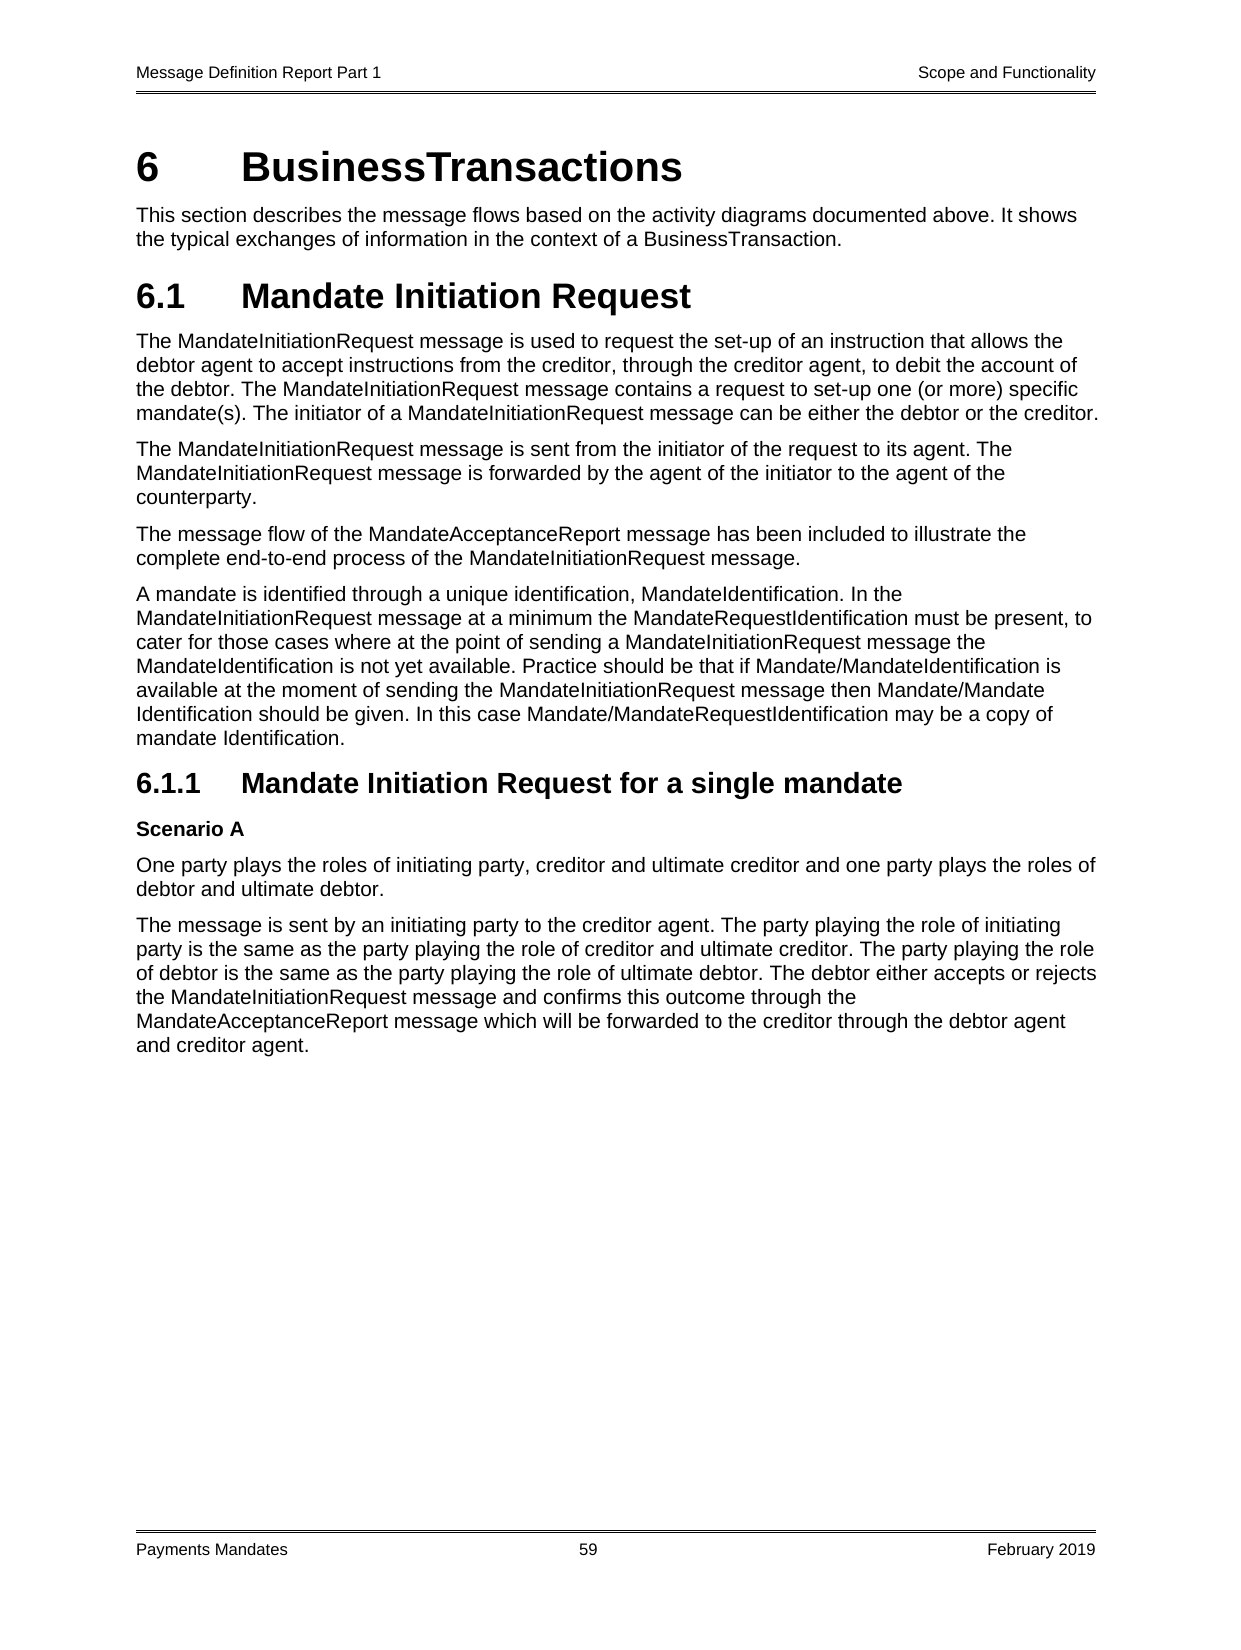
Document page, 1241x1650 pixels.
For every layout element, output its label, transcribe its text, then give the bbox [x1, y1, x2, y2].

subtitle Mandate Initiation Request for a single mandate [136, 766, 1104, 800]
text This section describes the message flows based on the activity diagrams documented above. It shows the typical exchanges of information in the context of a BusinessTransaction. [136, 203, 1104, 251]
text Scenario A [136, 816, 1104, 840]
text The MandateInitiationRequest message is used to request the set-up of an instruction that allows the debtor agent to accept instructions from the creditor, through the creditor agent, to debit the account of the debtor. The MandateInitiationRequest message contains a request to set-up one (or more) specific mandate(s). The initiator of a MandateInitiationRequest message can be either the debtor or the creditor. [136, 329, 1104, 424]
text One party plays the roles of initiating party, creditor and ultimate creditor and one party plays the roles of debtor and ultimate debtor. [136, 853, 1104, 901]
subtitle Mandate Initiation Request [136, 276, 1104, 316]
subtitle BusinessTransactions [136, 142, 1104, 190]
text The MandateInitiationRequest message is sent from the initiator of the request to its agent. The MandateInitiationRequest message is forwarded by the agent of the initiator to the agent of the counterparty. [136, 437, 1104, 509]
text The message flow of the MandateAcceptanceReport message has been included to illustrate the complete end-to-end process of the MandateInitiationRequest message. [136, 521, 1104, 569]
text A mandate is identified through a unique identification, MandateIdentification. In the MandateInitiationRequest message at a minimum the MandateRequestIdentification must be present, to cater for those cases where at the point of sending a MandateInitiationRequest message the MandateIdentification is not yet available. Practice should be that if Mandate/MandateIdentification is available at the moment of sending the MandateInitiationRequest message then Mandate/Mandate Identification should be given. In this case Mandate/MandateRequestIdentification may be a copy of mandate Identification. [136, 582, 1104, 749]
text The message is sent by an initiating party to the creditor agent. The party playing the role of initiating party is the same as the party playing the role of creditor and ultimate creditor. The party playing the role of debtor is the same as the party playing the role of ultimate debtor. The debtor either accepts or rejects the MandateInitiationRequest message and confirms this outcome through the MandateAcceptanceReport message which will be forwarded to the creditor through the debtor agent and creditor agent. [136, 913, 1104, 1057]
